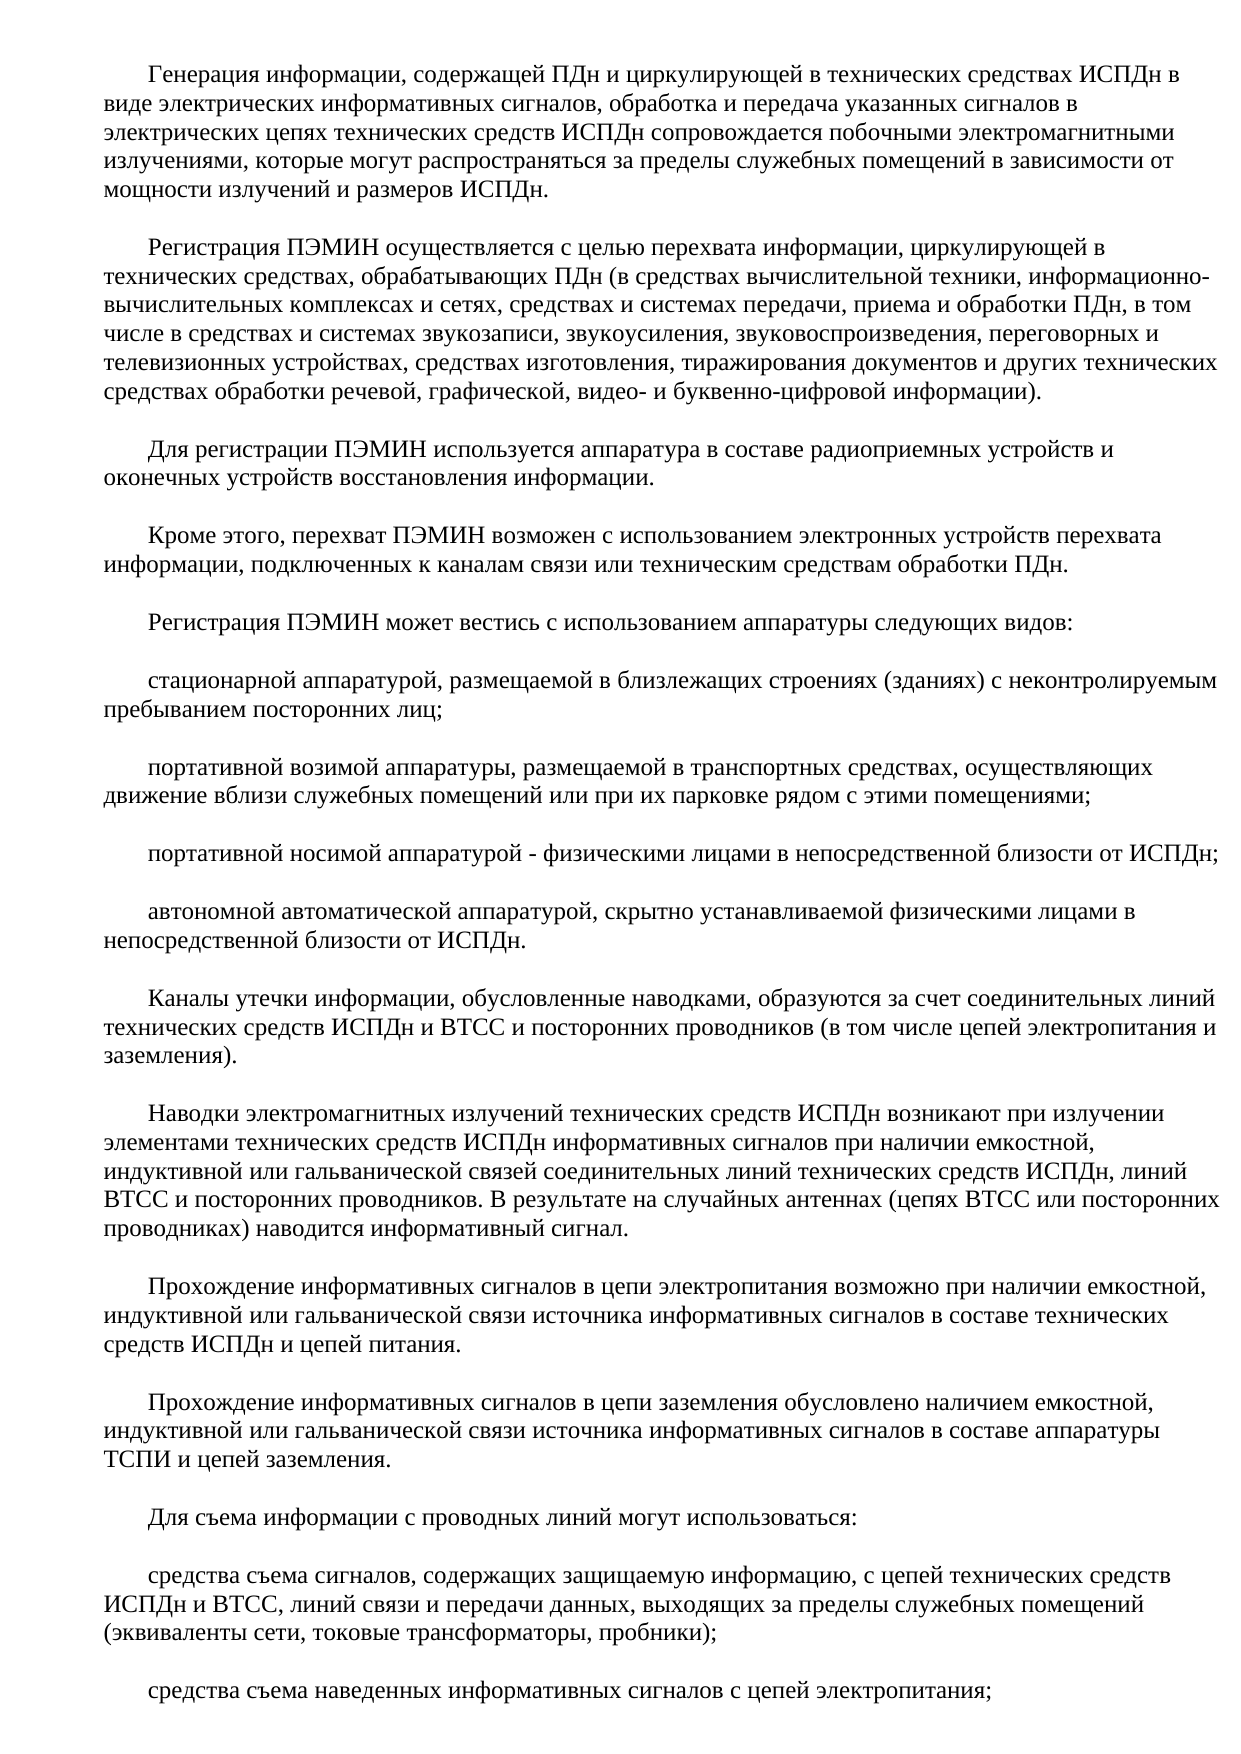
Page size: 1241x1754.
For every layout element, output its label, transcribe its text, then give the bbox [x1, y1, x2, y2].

text средства съема сигналов, содержащих защищаемую информацию, с цепей технических средств ИСПДн и ВТСС, линий связи и передачи данных, выходящих за пределы служебных помещений (эквиваленты сети, токовые трансформаторы, пробники); [103, 1560, 1226, 1646]
text Для съема информации с проводных линий могут использоваться: [103, 1502, 1226, 1531]
text портативной носимой аппаратурой - физическими лицами в непосредственной близости от ИСПДн; [103, 838, 1226, 867]
text Наводки электромагнитных излучений технических средств ИСПДн возникают при излучении элементами технических средств ИСПДн информативных сигналов при наличии емкостной, индуктивной или гальванической связей соединительных линий технических средств ИСПДн, линий ВТСС и посторонних проводников. В результате на случайных антеннах (цепях ВТСС или посторонних проводниках) наводится информативный сигнал. [103, 1098, 1226, 1242]
text автономной автоматической аппаратурой, скрытно устанавливаемой физическими лицами в непосредственной близости от ИСПДн. [103, 896, 1226, 954]
text Каналы утечки информации, обусловленные наводками, образуются за счет соединительных линий технических средств ИСПДн и ВТСС и посторонних проводников (в том числе цепей электропитания и заземления). [103, 983, 1226, 1069]
text средства съема наведенных информативных сигналов с цепей электропитания; [103, 1675, 1226, 1704]
text портативной возимой аппаратуры, размещаемой в транспортных средствах, осуществляющих движение вблизи служебных помещений или при их парковке рядом с этими помещениями; [103, 752, 1226, 809]
text Кроме этого, перехват ПЭМИН возможен с использованием электронных устройств перехвата информации, подключенных к каналам связи или техническим средствам обработки ПДн. [103, 520, 1226, 578]
text Регистрация ПЭМИН может вестись с использованием аппаратуры следующих видов: [103, 607, 1226, 636]
text Прохождение информативных сигналов в цепи электропитания возможно при наличии емкостной, индуктивной или гальванической связи источника информативных сигналов в составе технических средств ИСПДн и цепей питания. [103, 1271, 1226, 1357]
text Регистрация ПЭМИН осуществляется с целью перехвата информации, циркулирующей в технических средствах, обрабатывающих ПДн (в средствах вычислительной техники, информационно-вычислительных комплексах и сетях, средствах и системах передачи, приема и обработки ПДн, в том числе в средствах и системах звукозаписи, звукоусиления, звуковоспроизведения, переговорных и телевизионных устройствах, средствах изготовления, тиражирования документов и других технических средствах обработки речевой, графической, видео- и буквенно-цифровой информации). [103, 232, 1226, 404]
text стационарной аппаратурой, размещаемой в близлежащих строениях (зданиях) с неконтролируемым пребыванием посторонних лиц; [103, 665, 1226, 722]
text Прохождение информативных сигналов в цепи заземления обусловлено наличием емкостной, индуктивной или гальванической связи источника информативных сигналов в составе аппаратуры ТСПИ и цепей заземления. [103, 1387, 1226, 1473]
text Генерация информации, содержащей ПДн и циркулирующей в технических средствах ИСПДн в виде электрических информативных сигналов, обработка и передача указанных сигналов в электрических цепях технических средств ИСПДн сопровождается побочными электромагнитными излучениями, которые могут распространяться за пределы служебных помещений в зависимости от мощности излучений и размеров ИСПДн. [103, 59, 1226, 203]
text Для регистрации ПЭМИН используется аппаратура в составе радиоприемных устройств и оконечных устройств восстановления информации. [103, 434, 1226, 491]
